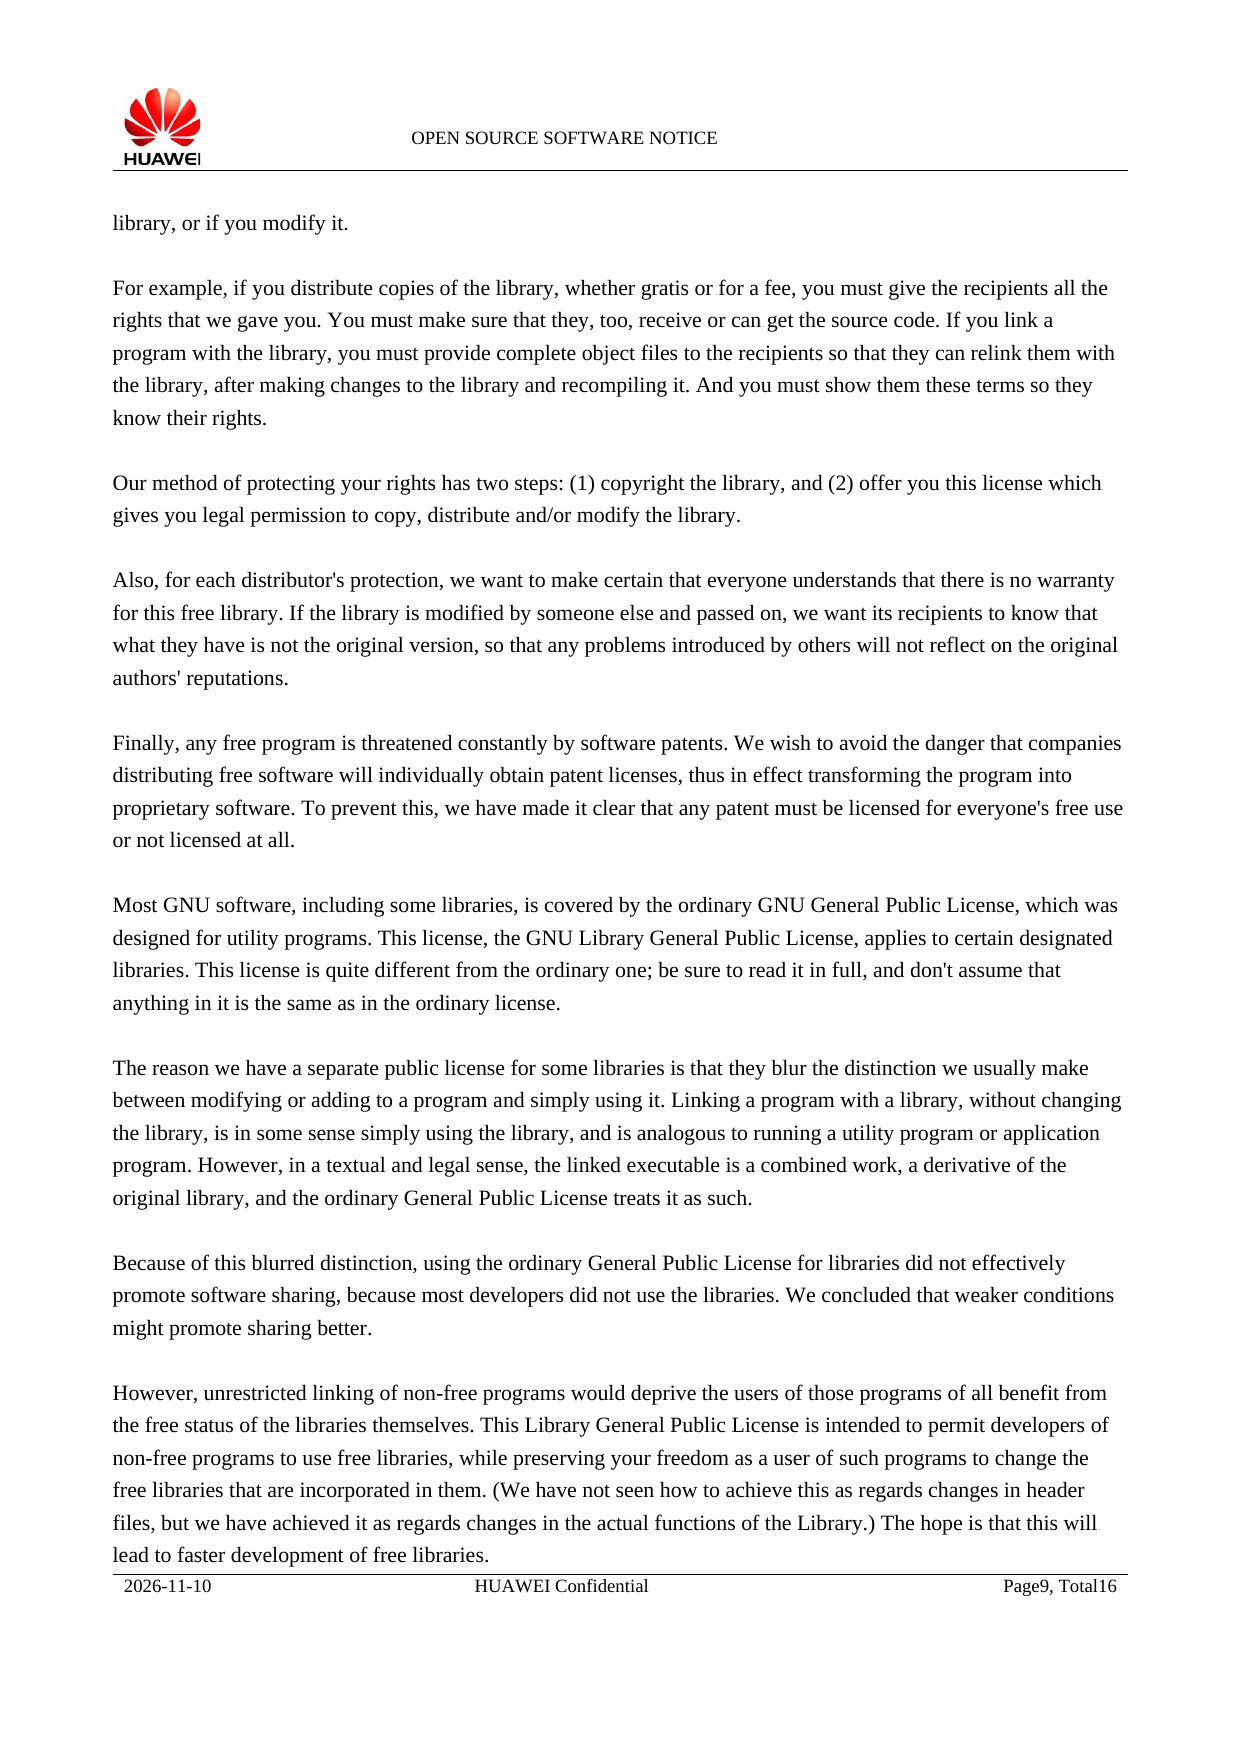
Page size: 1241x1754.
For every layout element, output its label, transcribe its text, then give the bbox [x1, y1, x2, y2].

picture [124, 88, 201, 165]
